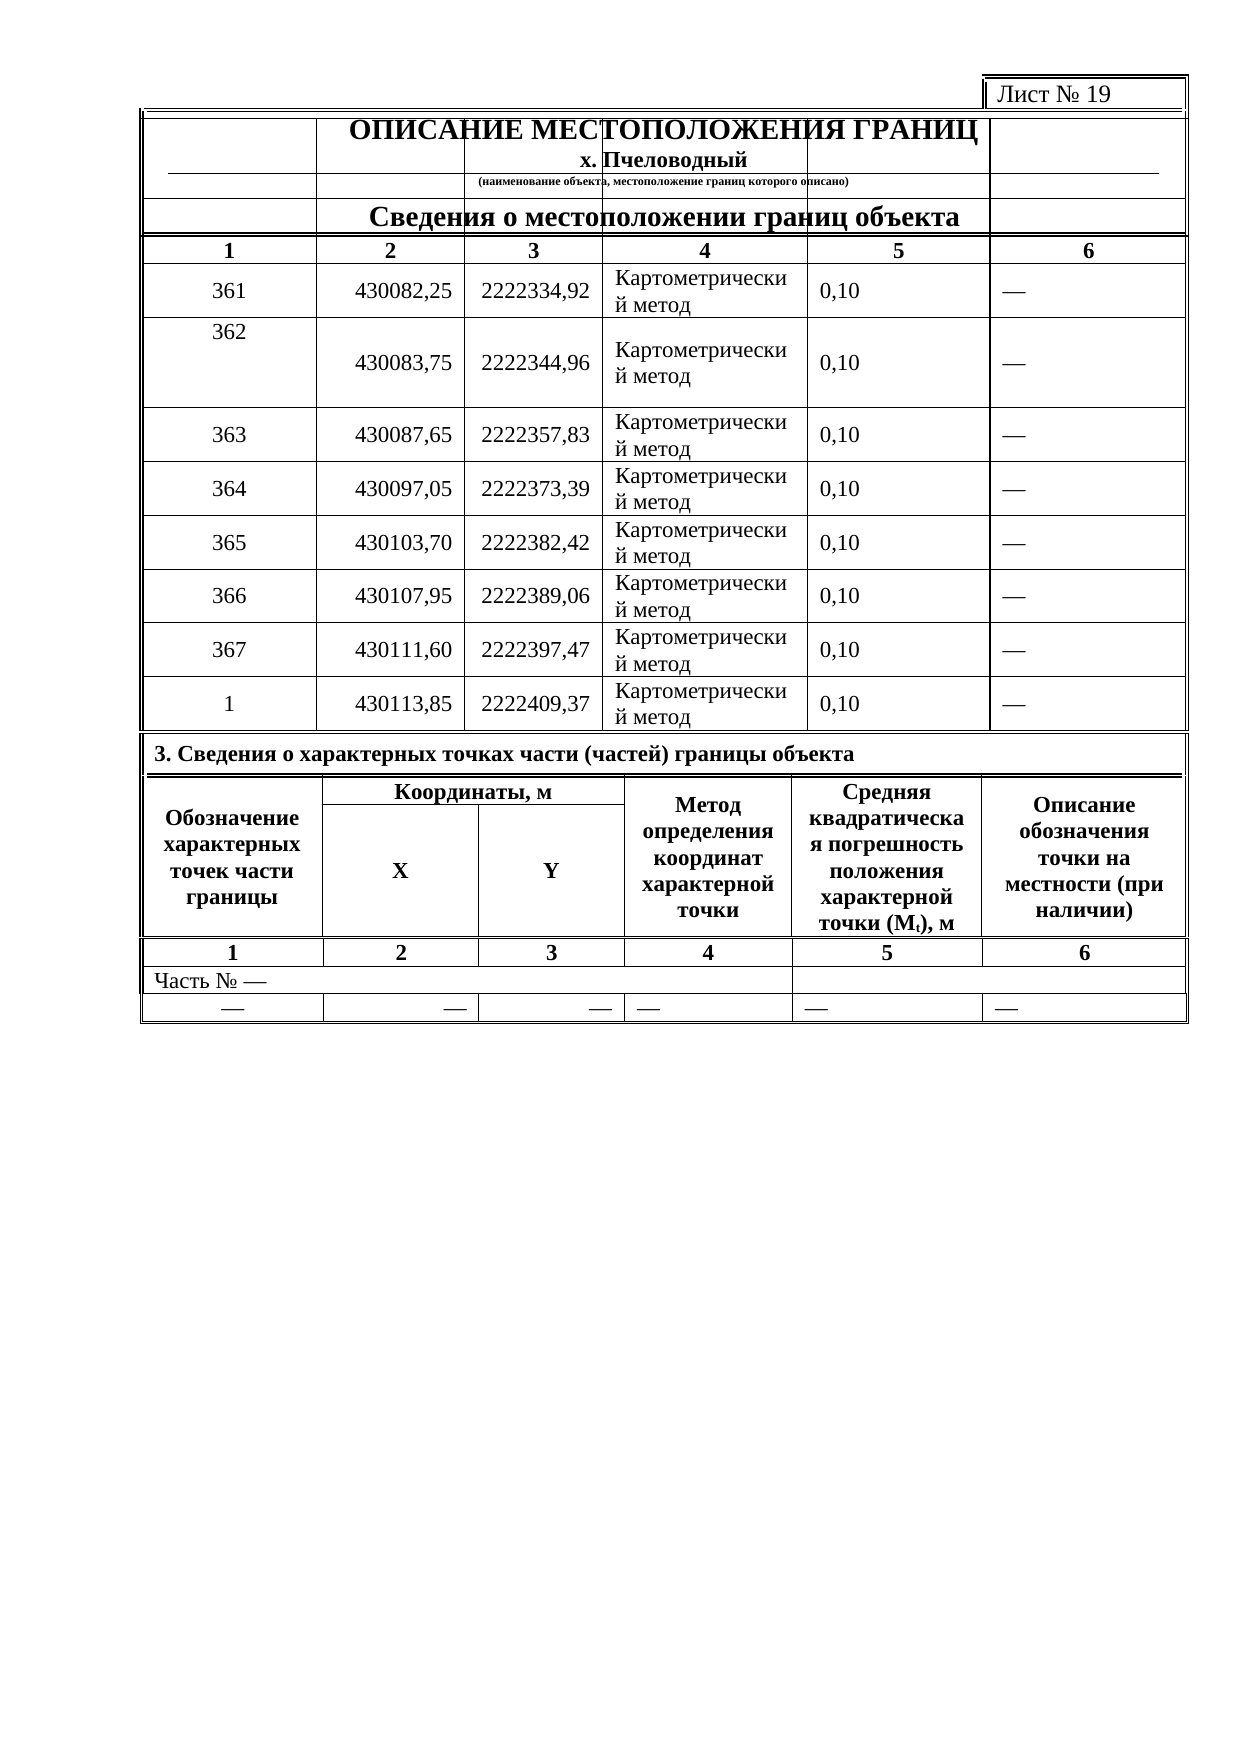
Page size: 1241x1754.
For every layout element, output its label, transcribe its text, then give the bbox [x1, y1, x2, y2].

table_cell 367 [144, 623, 316, 676]
table_cell 430083,75 [317, 318, 464, 407]
table_cell Картометрический метод [603, 570, 807, 622]
table_header 3 [465, 174, 602, 198]
table_cell 2222397,47 [465, 623, 602, 676]
table_cell — [324, 994, 478, 1021]
table_cell Описание обозначения точки на местности (при наличии) [982, 773, 1187, 936]
table_header 2 [317, 174, 464, 198]
table_header 1 [144, 237, 316, 263]
table_cell 361 [144, 264, 316, 317]
table_cell — [991, 570, 1185, 622]
table_cell 430087,65 [317, 408, 464, 461]
table_cell 365 [144, 516, 316, 568]
table_cell 2222334,92 [465, 264, 602, 317]
table_cell — [991, 318, 1185, 407]
table_cell Картометрический метод [603, 677, 807, 730]
table_cell — [991, 462, 1185, 515]
table_cell 430111,60 [317, 623, 464, 676]
table_cell 362 [144, 318, 316, 407]
table_header 4 [603, 119, 807, 173]
table_header 4 [603, 174, 807, 198]
table_cell 0,10 [808, 623, 989, 676]
table_cell Картометрический метод [603, 516, 807, 568]
table_cell 0,10 [808, 677, 989, 730]
table_header 3 [465, 237, 602, 263]
table_cell Координаты, м [323, 778, 624, 804]
table_cell Х [323, 805, 478, 936]
table_header 2 [317, 237, 464, 263]
table_cell — [143, 994, 323, 1021]
table_cell 2222357,83 [465, 408, 602, 461]
table_header 5 [808, 119, 989, 173]
table_cell — [991, 264, 1185, 317]
table_cell 1 [144, 677, 316, 730]
table_cell 364 [144, 462, 316, 515]
table_header 2 [317, 119, 464, 173]
table_cell Часть № — [144, 967, 792, 993]
table_header 5 [808, 199, 989, 232]
table_header 1 [144, 199, 316, 232]
table_header 6 [991, 119, 1185, 198]
table_header 5 [808, 174, 989, 198]
table_cell Средняя квадратическая погрешность положения характерной точки (Мt), м [792, 778, 981, 936]
table_cell 430103,70 [317, 516, 464, 568]
table_header 2 [324, 939, 478, 966]
table_header 4 [603, 199, 807, 232]
table_cell — [983, 994, 1186, 1021]
table_cell 0,10 [808, 408, 989, 461]
table_cell Метод определения координат характерной точки [625, 778, 791, 936]
table_header 4 [603, 237, 807, 263]
table_cell Картометрический метод [603, 318, 807, 407]
table_header 6 [991, 199, 1185, 232]
table_cell Обозначение характерных точек части границы [142, 773, 322, 936]
table_header 3. Сведения о характерных точках части (частей) границы объекта [144, 734, 1185, 773]
table_cell 0,10 [808, 264, 989, 317]
table_header 6 [983, 939, 1185, 966]
table_cell 2222382,42 [465, 516, 602, 568]
table_cell 0,10 [808, 462, 989, 515]
table_cell 0,10 [808, 570, 989, 622]
table_header 2 [317, 199, 464, 232]
table_cell [793, 967, 1185, 993]
table_cell Картометрический метод [603, 623, 807, 676]
table_cell — [991, 408, 1185, 461]
table_cell Картометрический метод [603, 264, 807, 317]
table_header 6 [991, 237, 1185, 263]
table_header 1 [144, 939, 323, 966]
table_cell 430113,85 [317, 677, 464, 730]
table_cell — [479, 994, 624, 1021]
table_cell — [625, 994, 792, 1021]
table_header 3 [465, 119, 602, 173]
table_cell Картометрический метод [603, 408, 807, 461]
table_cell Y [479, 805, 624, 936]
table_header 4 [625, 939, 792, 966]
table_cell 430107,95 [317, 570, 464, 622]
table_cell 2222373,39 [465, 462, 602, 515]
table_header 5 [808, 237, 989, 263]
table_cell — [793, 994, 982, 1021]
table_header 5 [793, 939, 982, 966]
table_cell — [991, 677, 1185, 730]
table_cell 430082,25 [317, 264, 464, 317]
table_header 3 [465, 199, 602, 232]
table_cell — [991, 623, 1185, 676]
table_cell 2222389,06 [465, 570, 602, 622]
table_cell Картометрический метод [603, 462, 807, 515]
table_cell 430097,05 [317, 462, 464, 515]
table_cell — [991, 516, 1185, 568]
table_header 3 [479, 939, 624, 966]
table_header 1 [144, 119, 316, 198]
table_cell 363 [144, 408, 316, 461]
table_cell 0,10 [808, 318, 989, 407]
table_cell 366 [144, 570, 316, 622]
table_cell 2222409,37 [465, 677, 602, 730]
table_cell 0,10 [808, 516, 989, 568]
table_cell 2222344,96 [465, 318, 602, 407]
